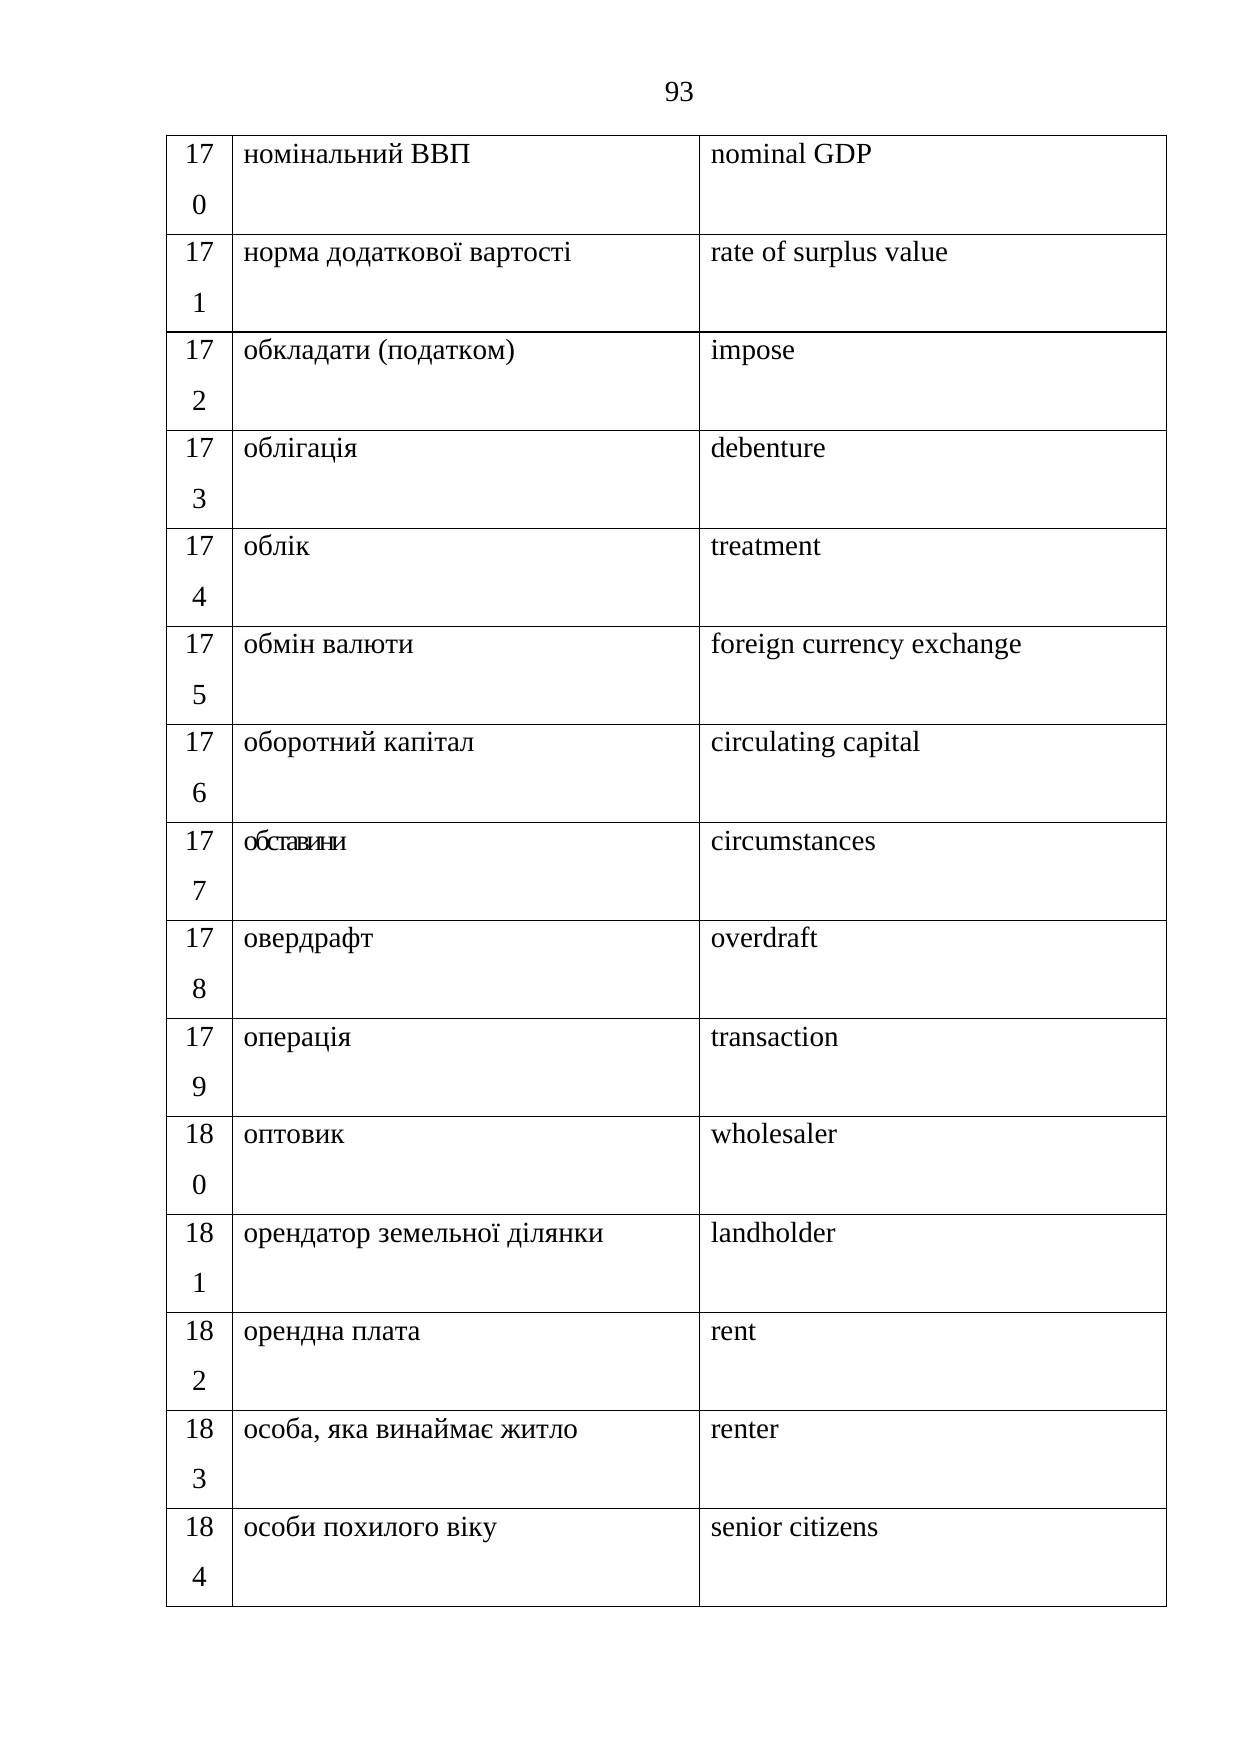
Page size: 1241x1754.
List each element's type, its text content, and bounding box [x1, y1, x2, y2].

table_cell особи похилого віку [233, 1509, 699, 1606]
table_cell овердрафт [233, 921, 699, 1018]
table_cell overdraft [700, 921, 1166, 1018]
table_cell орендна плата [233, 1313, 699, 1410]
table_cell 181 [167, 1215, 232, 1312]
table_cell операція [233, 1019, 699, 1116]
table_cell foreign currency exchange [700, 627, 1166, 723]
table_cell 183 [167, 1411, 232, 1508]
table_cell обкладати (податком) [233, 333, 699, 429]
table_cell обставини [233, 823, 699, 919]
table_cell debenture [700, 431, 1166, 527]
table_cell circulating capital [700, 725, 1166, 822]
table_cell особа, яка винаймає житло [233, 1411, 699, 1508]
table_cell 178 [167, 921, 232, 1018]
table_cell rate of surplus value [700, 235, 1166, 331]
table_cell renter [700, 1411, 1166, 1508]
table_cell 180 [167, 1117, 232, 1214]
table_cell 170 [167, 136, 232, 233]
table_cell облігація [233, 431, 699, 527]
table_cell 172 [167, 333, 232, 429]
table_cell норма додаткової вартості [233, 235, 699, 331]
table_cell орендатор земельної ділянки [233, 1215, 699, 1312]
table_cell 176 [167, 725, 232, 822]
table_cell landholder [700, 1215, 1166, 1312]
table_cell 173 [167, 431, 232, 527]
table_cell 171 [167, 235, 232, 331]
table_cell 179 [167, 1019, 232, 1116]
table_cell оптовик [233, 1117, 699, 1214]
table_cell 175 [167, 627, 232, 723]
table_cell 184 [167, 1509, 232, 1606]
table_cell transaction [700, 1019, 1166, 1116]
table_cell wholesaler [700, 1117, 1166, 1214]
table_cell обмін валюти [233, 627, 699, 723]
table_cell 182 [167, 1313, 232, 1410]
table_cell 177 [167, 823, 232, 919]
table_cell nominal GDP [700, 136, 1166, 233]
table_cell treatment [700, 529, 1166, 626]
table_cell senior citizens [700, 1509, 1166, 1606]
table_cell оборотний капітал [233, 725, 699, 822]
table_cell circumstances [700, 823, 1166, 919]
table_cell impose [700, 333, 1166, 429]
table_cell облік [233, 529, 699, 626]
table_cell rent [700, 1313, 1166, 1410]
table_cell номінальний ВВП [233, 136, 699, 233]
table_cell 174 [167, 529, 232, 626]
